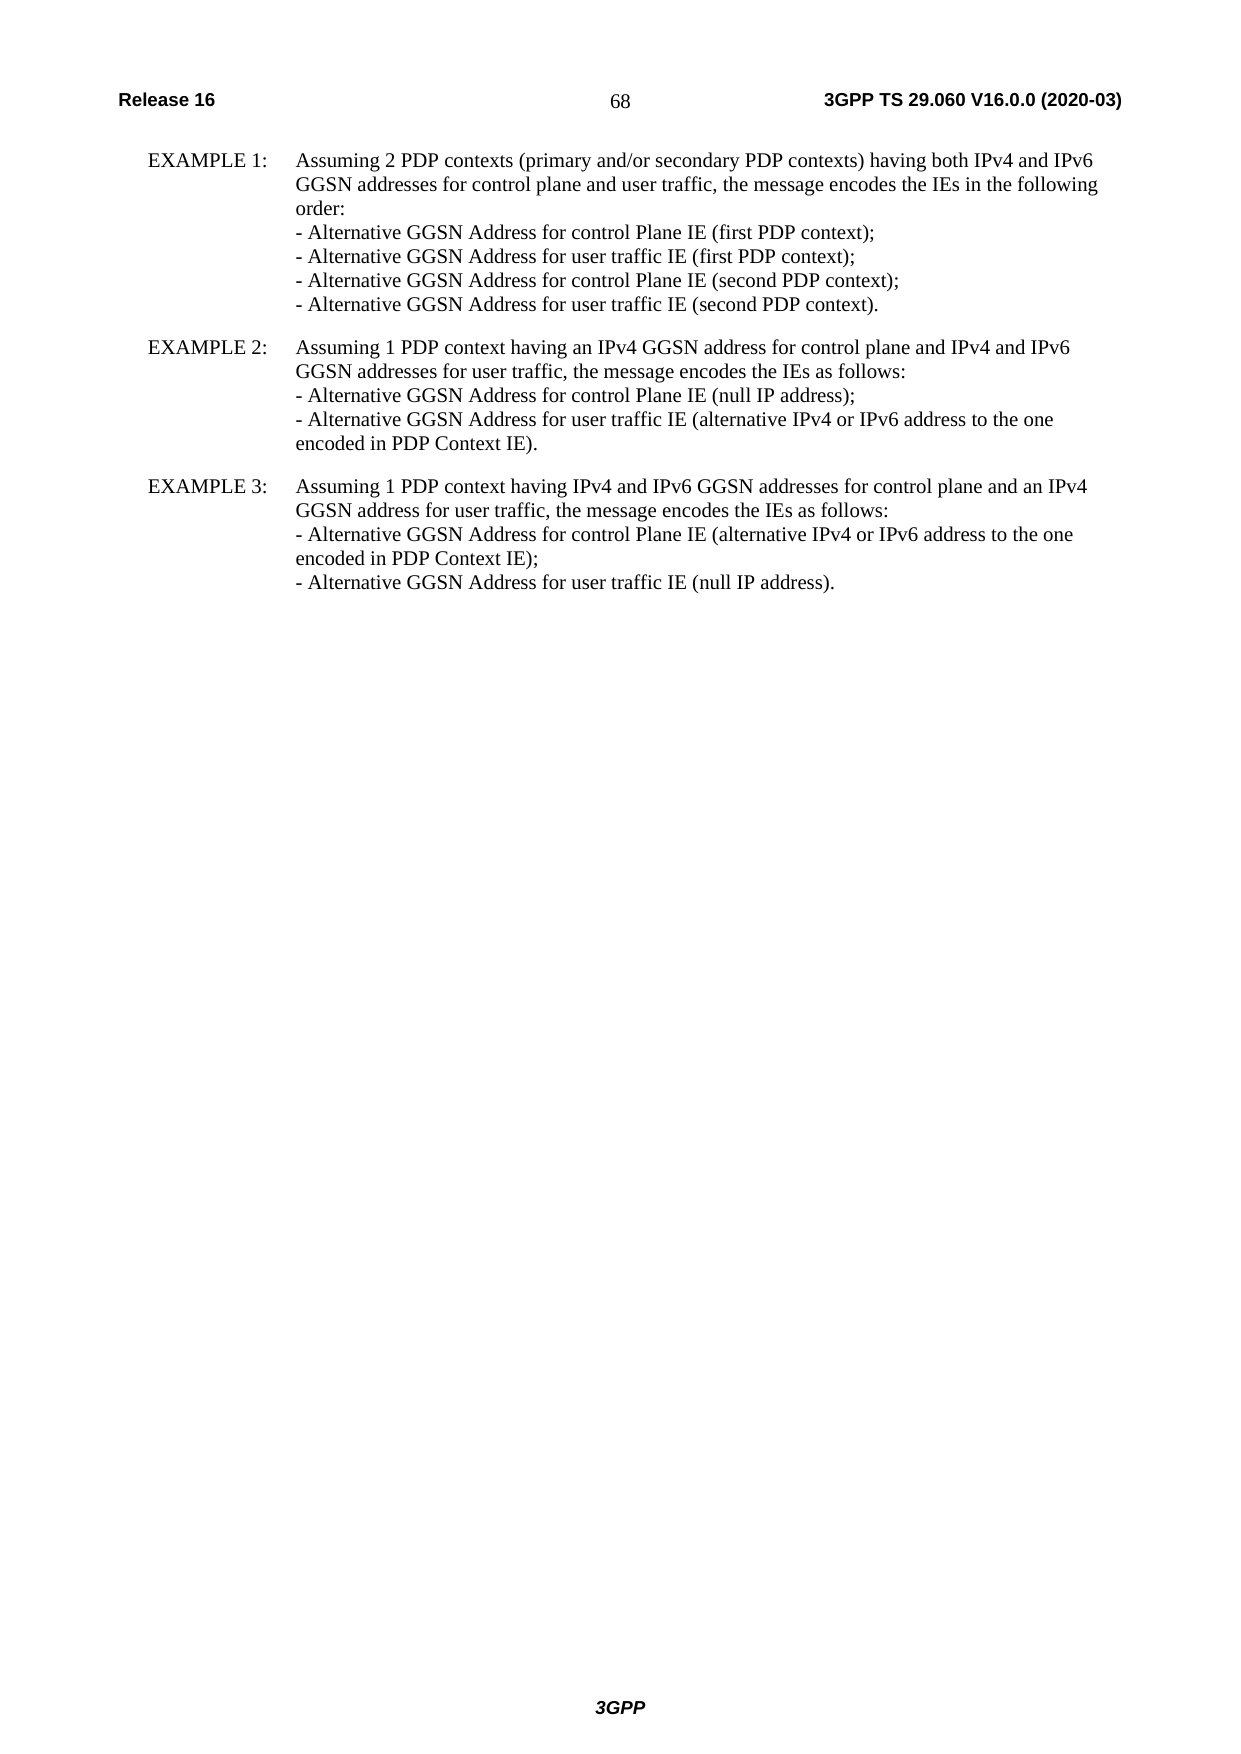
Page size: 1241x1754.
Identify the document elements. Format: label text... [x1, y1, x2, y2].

text EXAMPLE 3: Assuming 1 PDP context having IPv4 and IPv6 GGSN addresses for control plane and an IPv4 GGSN address for user traffic, the message encodes the IEs as follows: - Alternative GGSN Address for control Plane IE (alternative IPv4 or IPv6 address to the one encoded in PDP Context IE); - Alternative GGSN Address for user traffic IE (null IP address). [148, 474, 1122, 594]
text EXAMPLE 1: Assuming 2 PDP contexts (primary and/or secondary PDP contexts) having both IPv4 and IPv6 GGSN addresses for control plane and user traffic, the message encodes the IEs in the following order: - Alternative GGSN Address for control Plane IE (first PDP context); - Alternative GGSN Address for user traffic IE (first PDP context); - Alternative GGSN Address for control Plane IE (second PDP context); - Alternative GGSN Address for user traffic IE (second PDP context). [148, 147, 1122, 316]
text EXAMPLE 2: Assuming 1 PDP context having an IPv4 GGSN address for control plane and IPv4 and IPv6 GGSN addresses for user traffic, the message encodes the IEs as follows: - Alternative GGSN Address for control Plane IE (null IP address); - Alternative GGSN Address for user traffic IE (alternative IPv4 or IPv6 address to the one encoded in PDP Context IE). [148, 335, 1122, 455]
